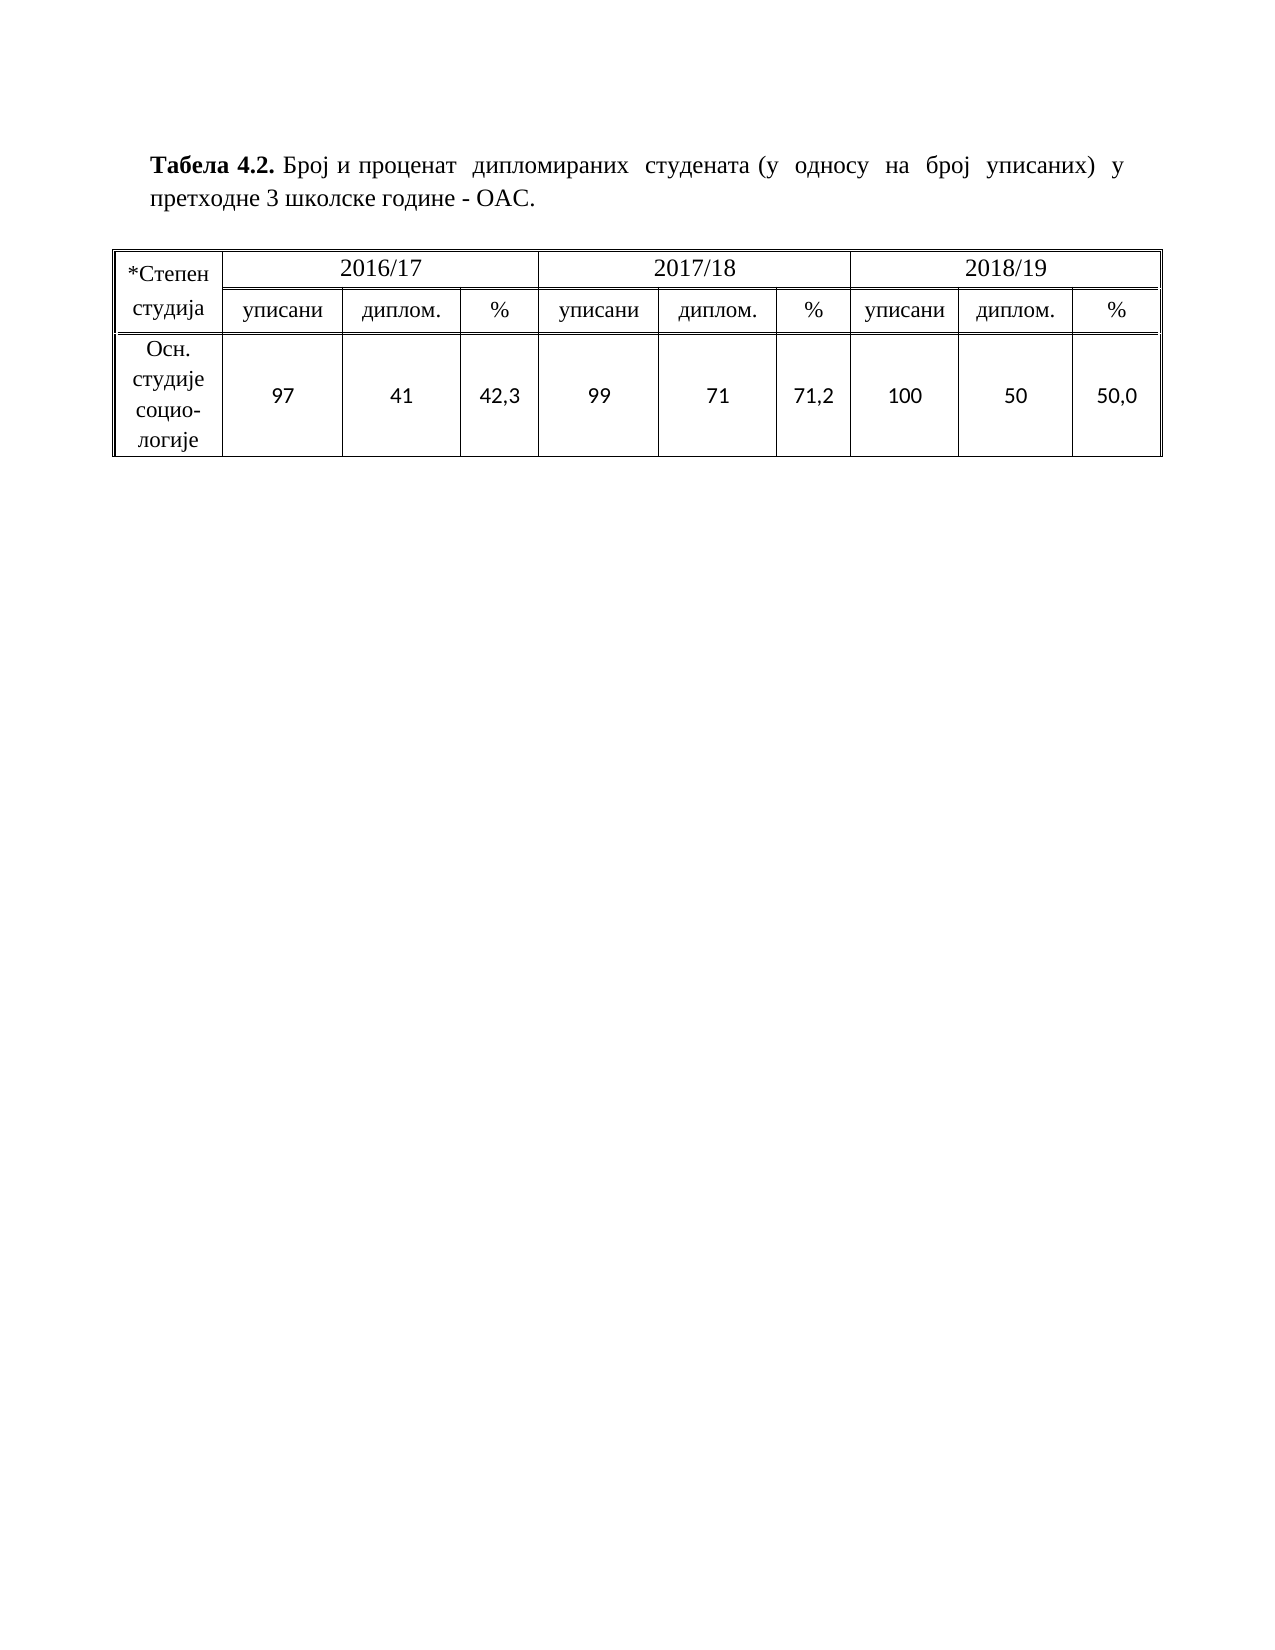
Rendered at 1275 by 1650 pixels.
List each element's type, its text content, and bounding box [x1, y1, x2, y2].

table_cell 41 [343, 335, 460, 456]
text Табела 4.2. Број и проценат дипломираних студената (у односу на број уписаних) у претходне 3 школске године - OAС. [150, 150, 1125, 212]
table_cell % [777, 290, 850, 332]
table_cell % [1073, 287, 1160, 332]
table_cell 97 [223, 335, 342, 456]
table_cell 42,3 [461, 335, 538, 456]
table_cell % [461, 290, 538, 332]
table_cell 50,0 [1073, 332, 1161, 456]
table_header 2018/19 [851, 252, 1160, 287]
table_cell уписани [851, 290, 958, 332]
table_cell уписани [539, 290, 658, 332]
table_header *Степен студија [116, 252, 222, 332]
table_cell 99 [539, 335, 658, 456]
table_cell 50 [959, 335, 1072, 456]
table_cell 71,2 [777, 335, 850, 456]
table_header 2016/17 [223, 252, 538, 287]
table_cell диплом. [659, 290, 776, 332]
table_cell диплом. [959, 290, 1072, 332]
table_cell 71 [659, 335, 776, 456]
table_header 2017/18 [539, 252, 850, 287]
table_cell уписани [223, 290, 342, 332]
table_cell Осн. студије социо-логије [114, 332, 222, 456]
table_cell 100 [851, 335, 958, 456]
table_cell диплом. [343, 290, 460, 332]
